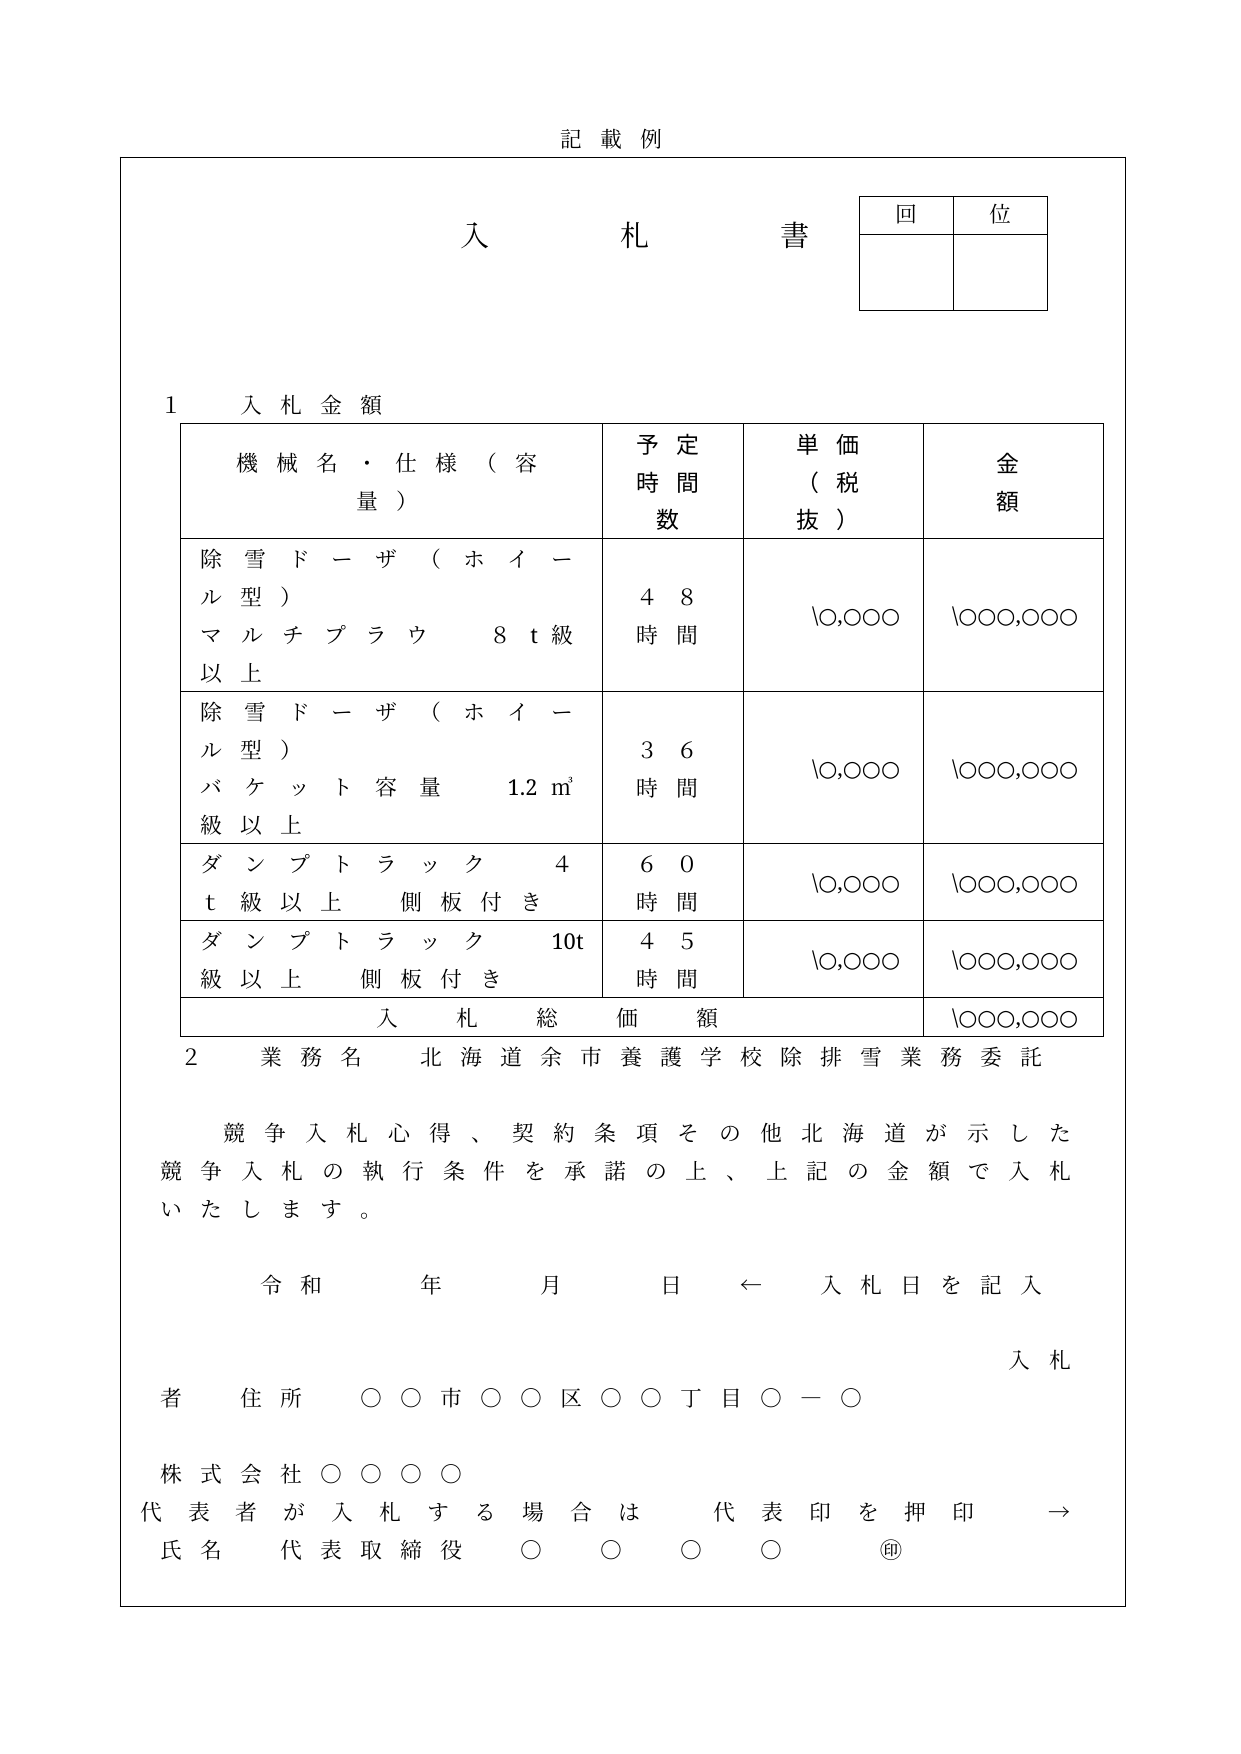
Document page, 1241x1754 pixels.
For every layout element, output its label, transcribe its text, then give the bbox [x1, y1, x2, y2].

text 記載例 [120, 119, 1120, 157]
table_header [121, 158, 1125, 1606]
